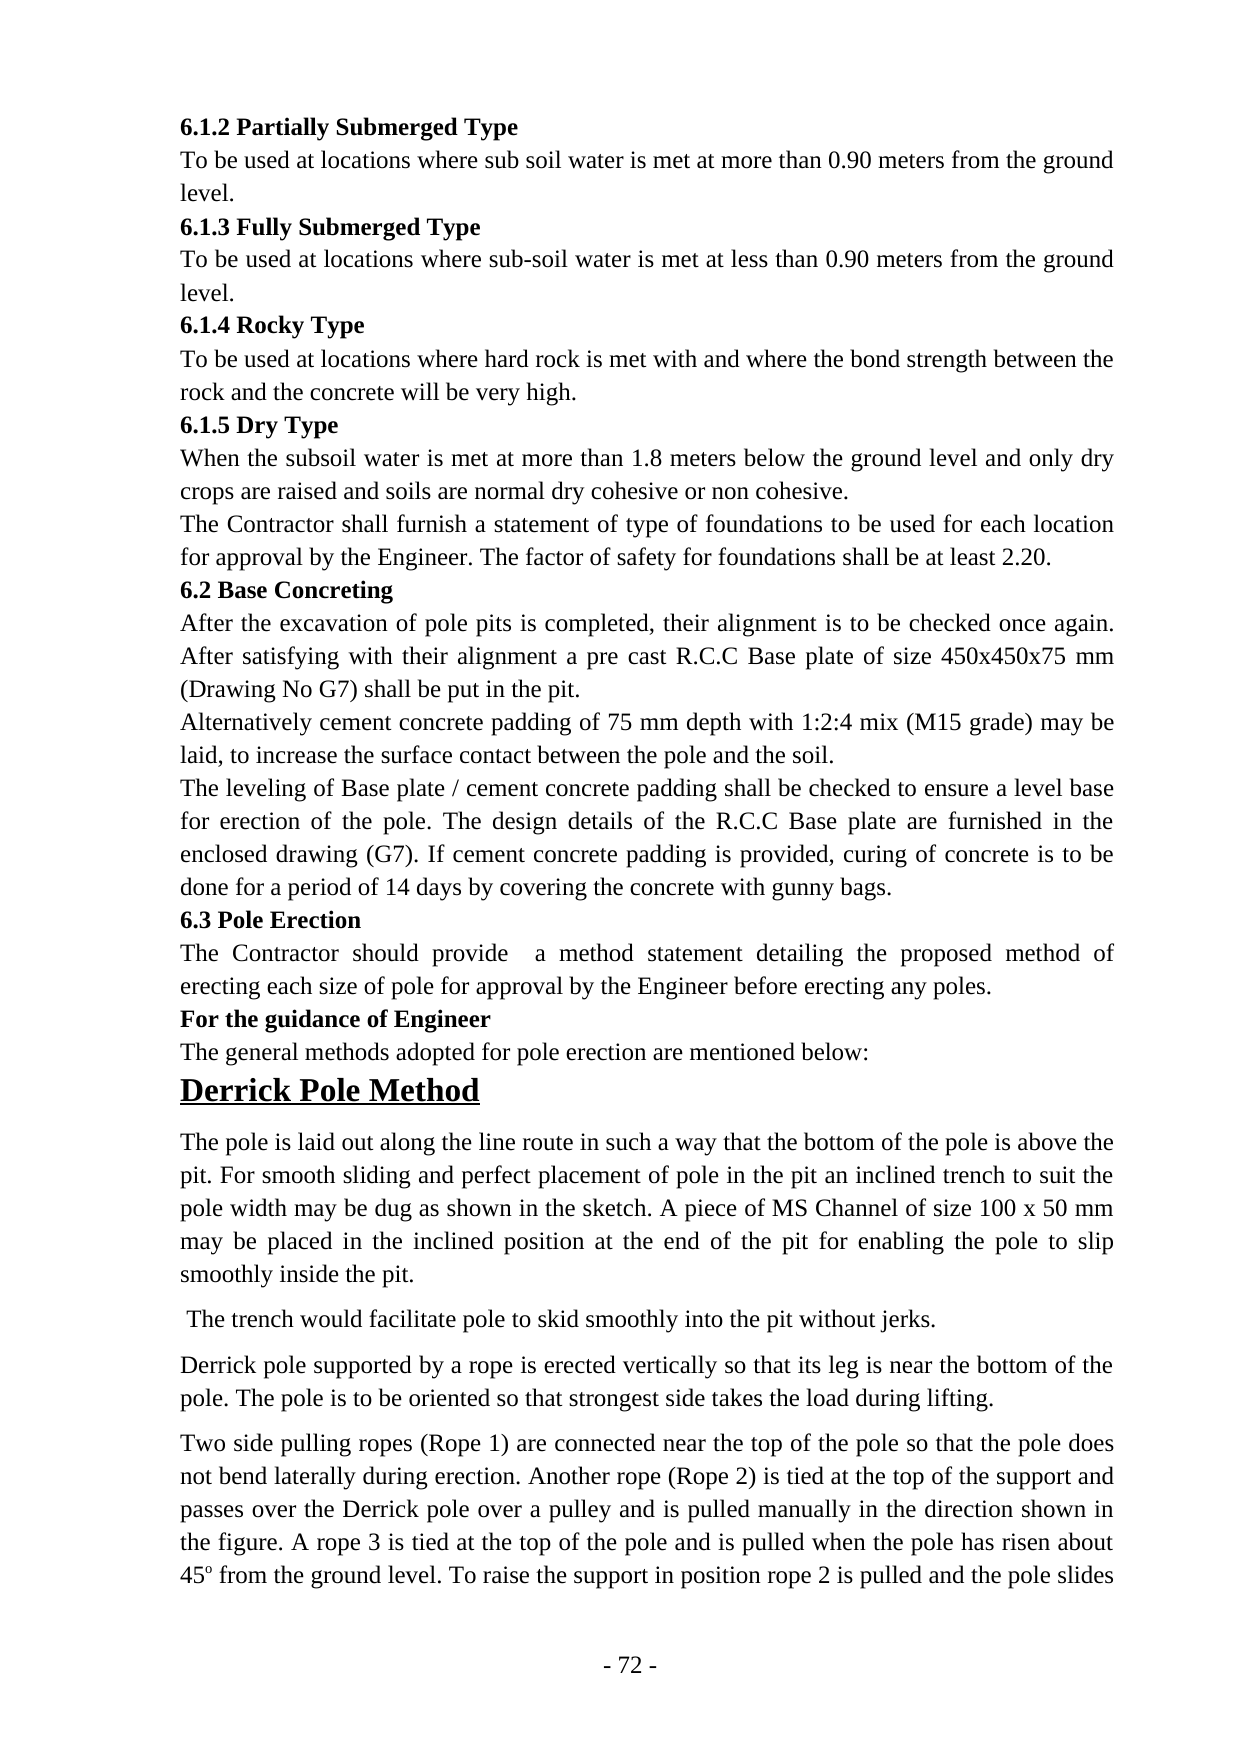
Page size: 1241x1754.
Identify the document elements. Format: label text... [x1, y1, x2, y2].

text When the subsoil water is met at more than 1.8 meters below the ground level and only dry crops are raised and soils are normal dry cohesive or non cohesive. [180, 443, 1115, 504]
text Alternatively cement concrete padding of 75 mm depth with 1:2:4 mix (M15 grade) may be laid, to increase the surface contact between the pole and the soil. [180, 707, 1115, 769]
text 6.2 Base Concreting [180, 575, 1115, 603]
text To be used at locations where hard rock is met with and where the bond strength between the rock and the concrete will be very high. [180, 344, 1115, 405]
text 6.1.4 Rocky Type [180, 311, 1115, 339]
text After the excavation of pole pits is completed, their alignment is to be checked once again. After satisfying with their alignment a pre cast R.C.C Base plate of size 450x450x75 mm (Drawing No G7) shall be put in the pit. [180, 608, 1115, 703]
subtitle Derrick Pole Method [180, 1070, 1115, 1108]
text To be used at locations where sub soil water is met at more than 0.90 meters from the ground level. [180, 146, 1115, 207]
text The pole is laid out along the line route in such a way that the bottom of the pole is above the pit. For smooth sliding and perfect placement of pole in the pit an inclined trench to suit the pole width may be dug as shown in the sketch. A piece of MS Channel of size 100 x 50 mm may be placed in the inclined position at the end of the pit for enabling the pole to slip smoothly inside the pit. [180, 1127, 1115, 1287]
text 6.1.3 Fully Submerged Type [180, 212, 1115, 240]
text Derrick pole supported by a rope is erected vertically so that its leg is near the bottom of the pole. The pole is to be oriented so that strongest side takes the load during lifting. [180, 1350, 1115, 1412]
text The Contractor should provide a method statement detailing the proposed method of erecting each size of pole for approval by the Engineer before erecting any poles. [180, 938, 1115, 1000]
text The Contractor shall furnish a statement of type of foundations to be used for each location for approval by the Engineer. The factor of safety for foundations shall be at least 2.20. [180, 509, 1115, 571]
text The general methods adopted for pole erection are mentioned below: [180, 1037, 1115, 1066]
text 6.1.2 Partially Submerged Type [180, 112, 1115, 141]
text The leveling of Base plate / cement concrete padding shall be checked to ensure a level base for erection of the pole. The design details of the R.C.C Base plate are furnished in the enclosed drawing (G7). If cement concrete padding is provided, curing of concrete is to be done for a period of 14 days by covering the concrete with gunny bags. [180, 773, 1115, 901]
text For the guidance of Engineer [180, 1004, 1115, 1033]
text The trench would facilitate pole to skid smoothly into the pit without jerks. [180, 1304, 1115, 1333]
text 6.3 Pole Erection [180, 905, 1115, 934]
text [180, 1428, 1115, 1589]
text To be used at locations where sub-soil water is met at less than 0.90 meters from the ground level. [180, 244, 1115, 306]
text 6.1.5 Dry Type [180, 410, 1115, 438]
